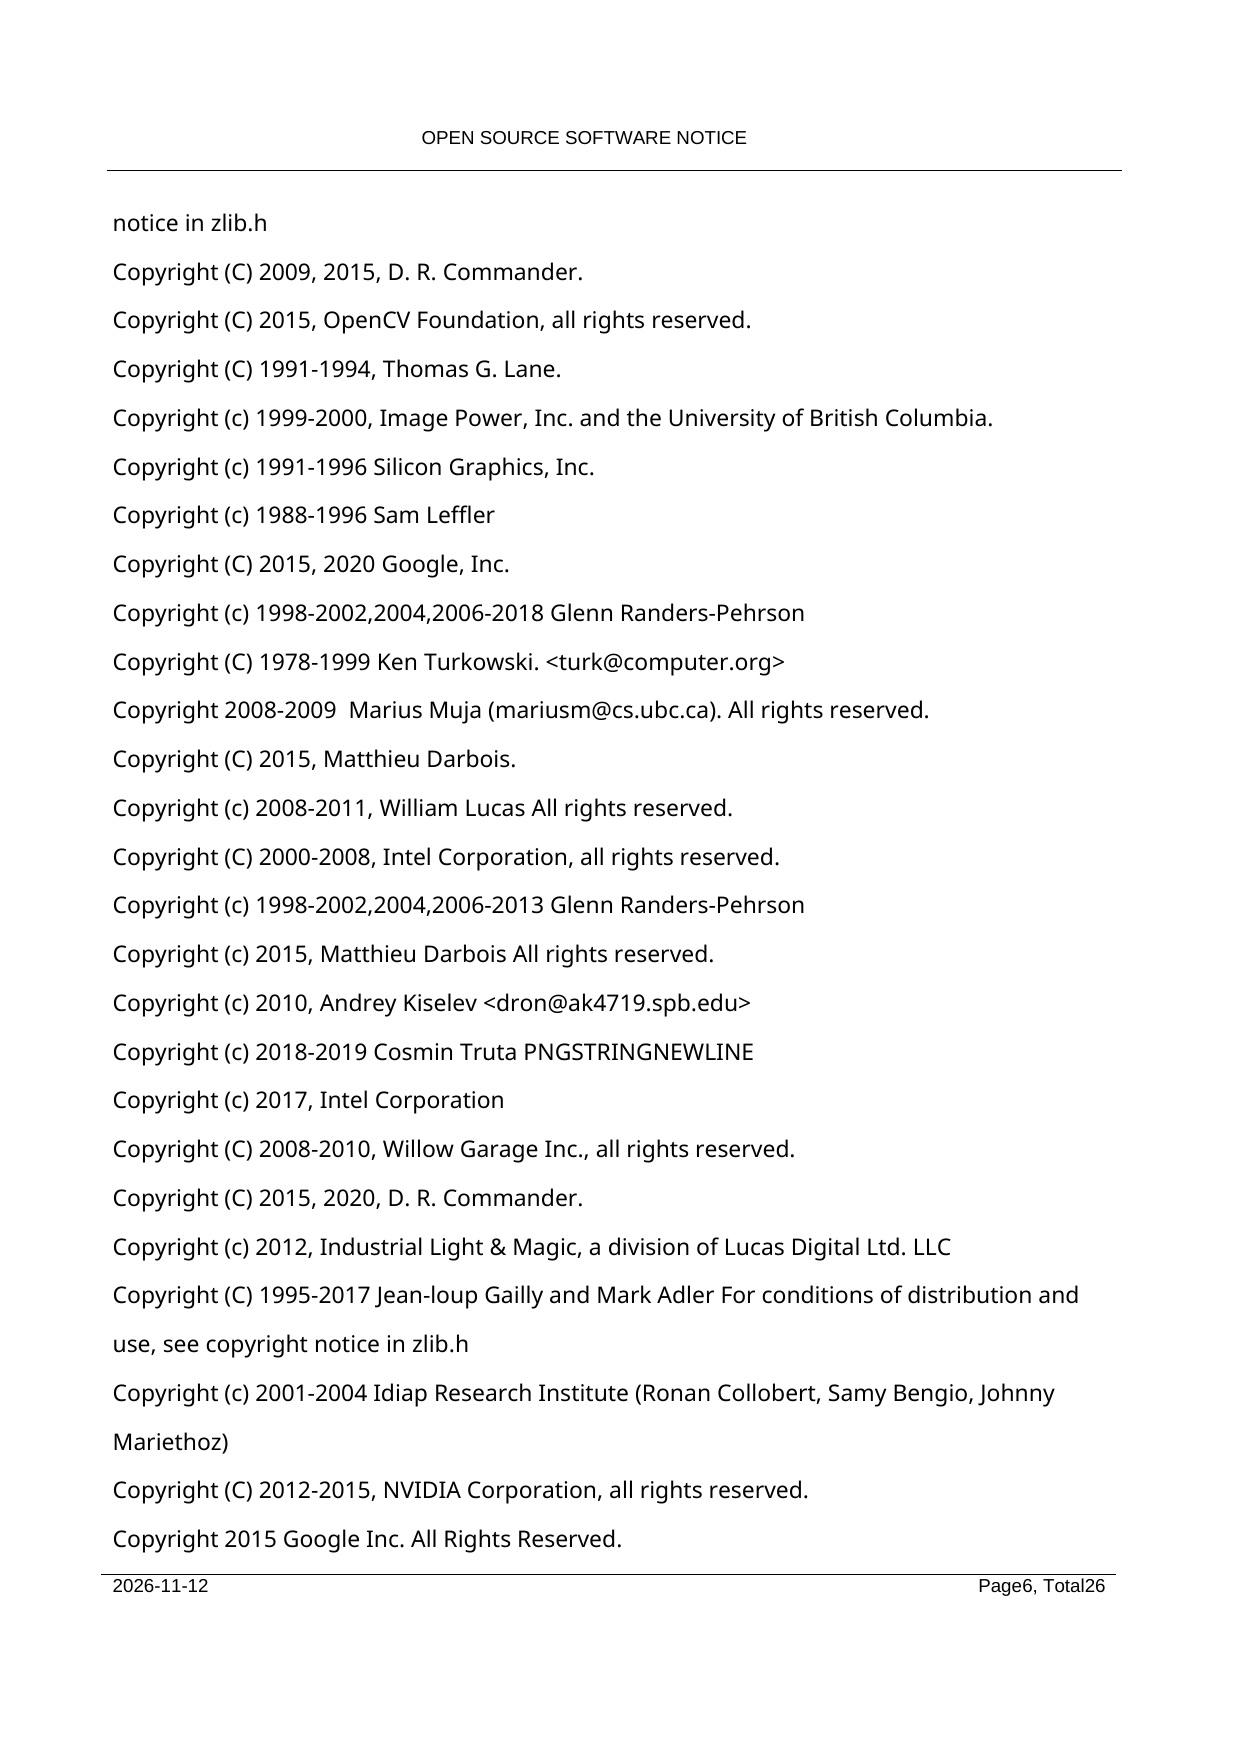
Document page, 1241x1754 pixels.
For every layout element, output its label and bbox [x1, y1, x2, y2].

text [112, 206, 1128, 1555]
